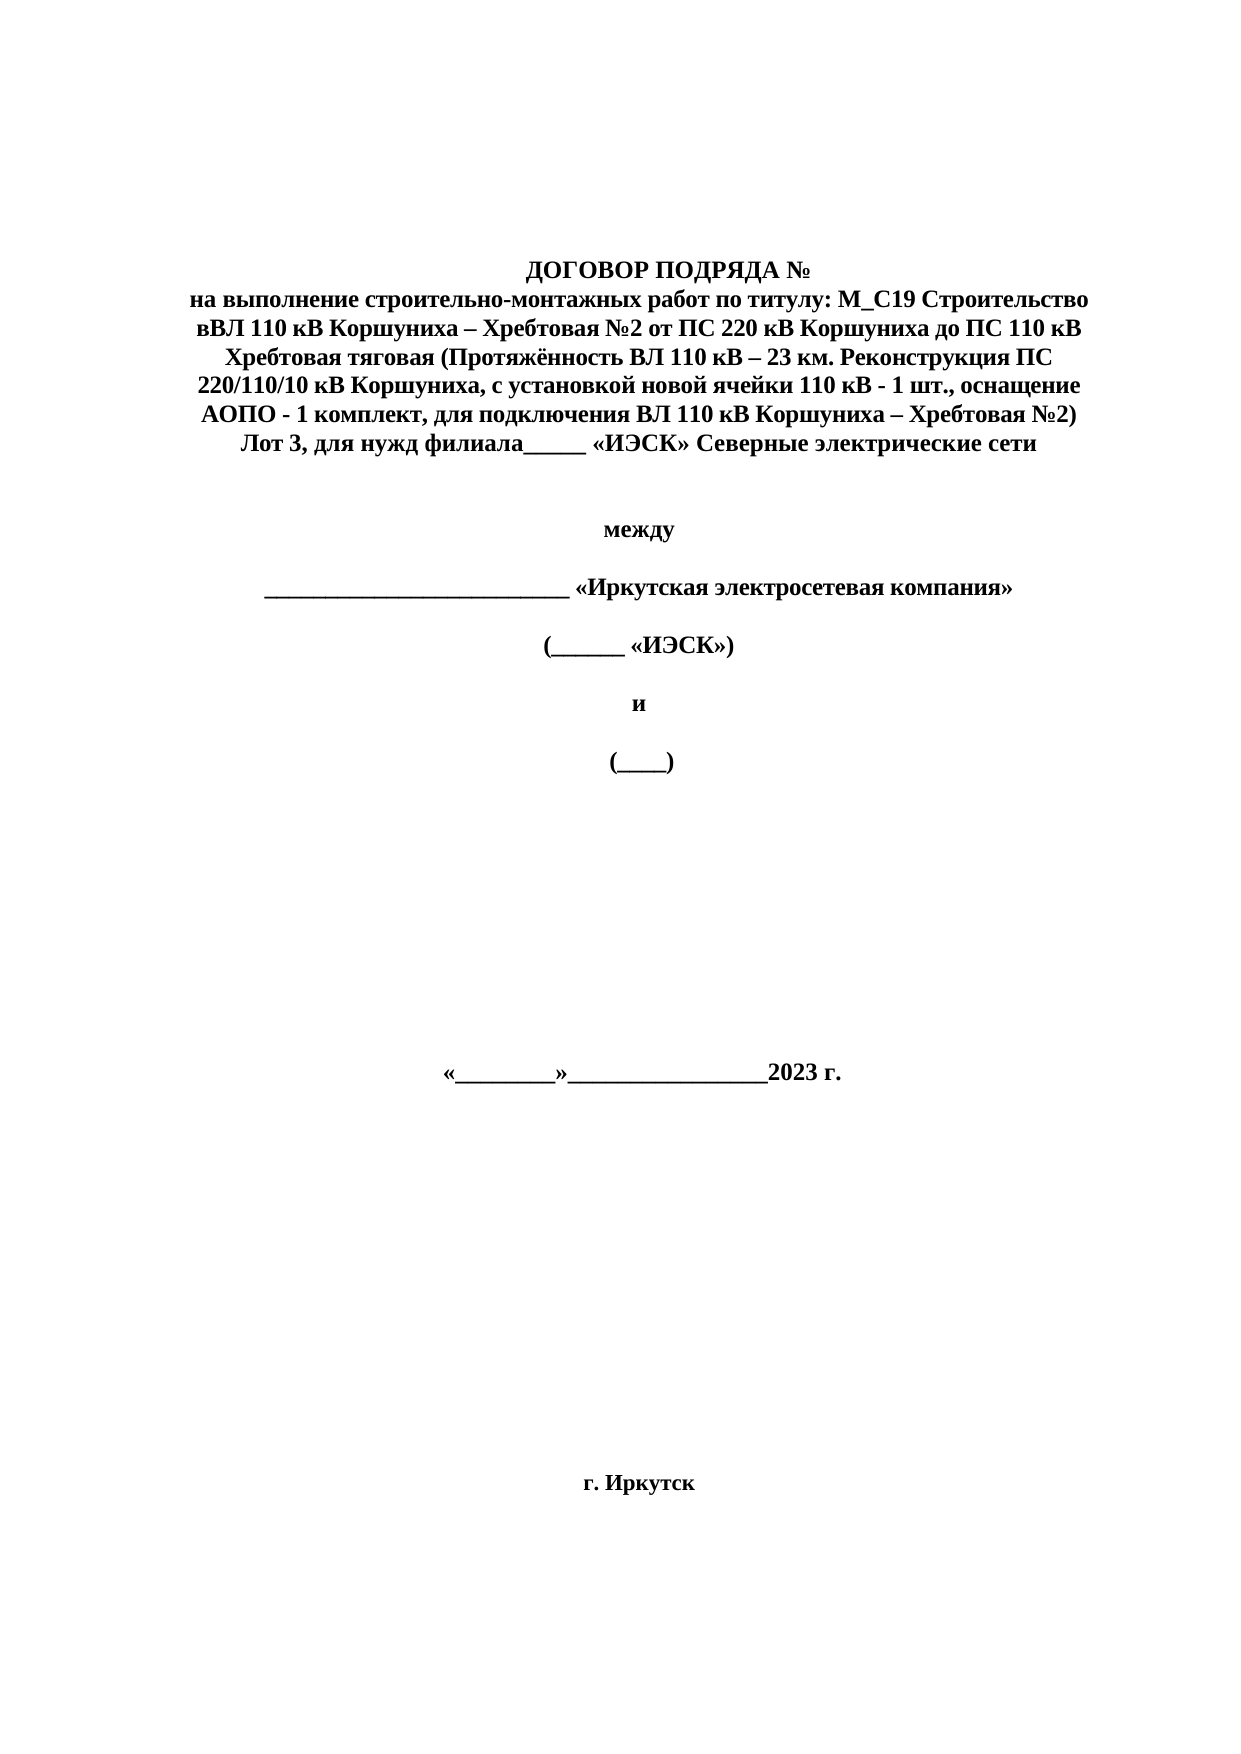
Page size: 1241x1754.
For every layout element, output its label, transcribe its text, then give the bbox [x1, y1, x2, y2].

text г. Иркутск [187, 1469, 1090, 1496]
text _________________________ «Иркутская электросетевая компания» [187, 572, 1090, 601]
title ДОГОВОР ПОДРЯДА № [187, 255, 1090, 284]
text между [187, 514, 1090, 543]
text и [187, 688, 1090, 717]
title на выполнение строительно-монтажных работ по титулу: M_С19 Строительство вВЛ 110 кВ Коршуниха – Хребтовая №2 от ПС 220 кВ Коршуниха до ПС 110 кВ Хребтовая тяговая (Протяжённость ВЛ 110 кВ – 23 км. Реконструкция ПС 220/110/10 кВ Коршуниха, с установкой новой ячейки 110 кВ - 1 шт., оснащение АОПО - 1 комплект, для подключения ВЛ 110 кВ Коршуниха – Хребтовая №2) Лот 3, для нужд филиала_____ «ИЭСК» Северные электрические сети [187, 284, 1090, 457]
text (____) [187, 746, 1090, 775]
text «________»________________2023 г. [187, 1057, 1090, 1086]
text (______ «ИЭСК») [187, 630, 1090, 659]
